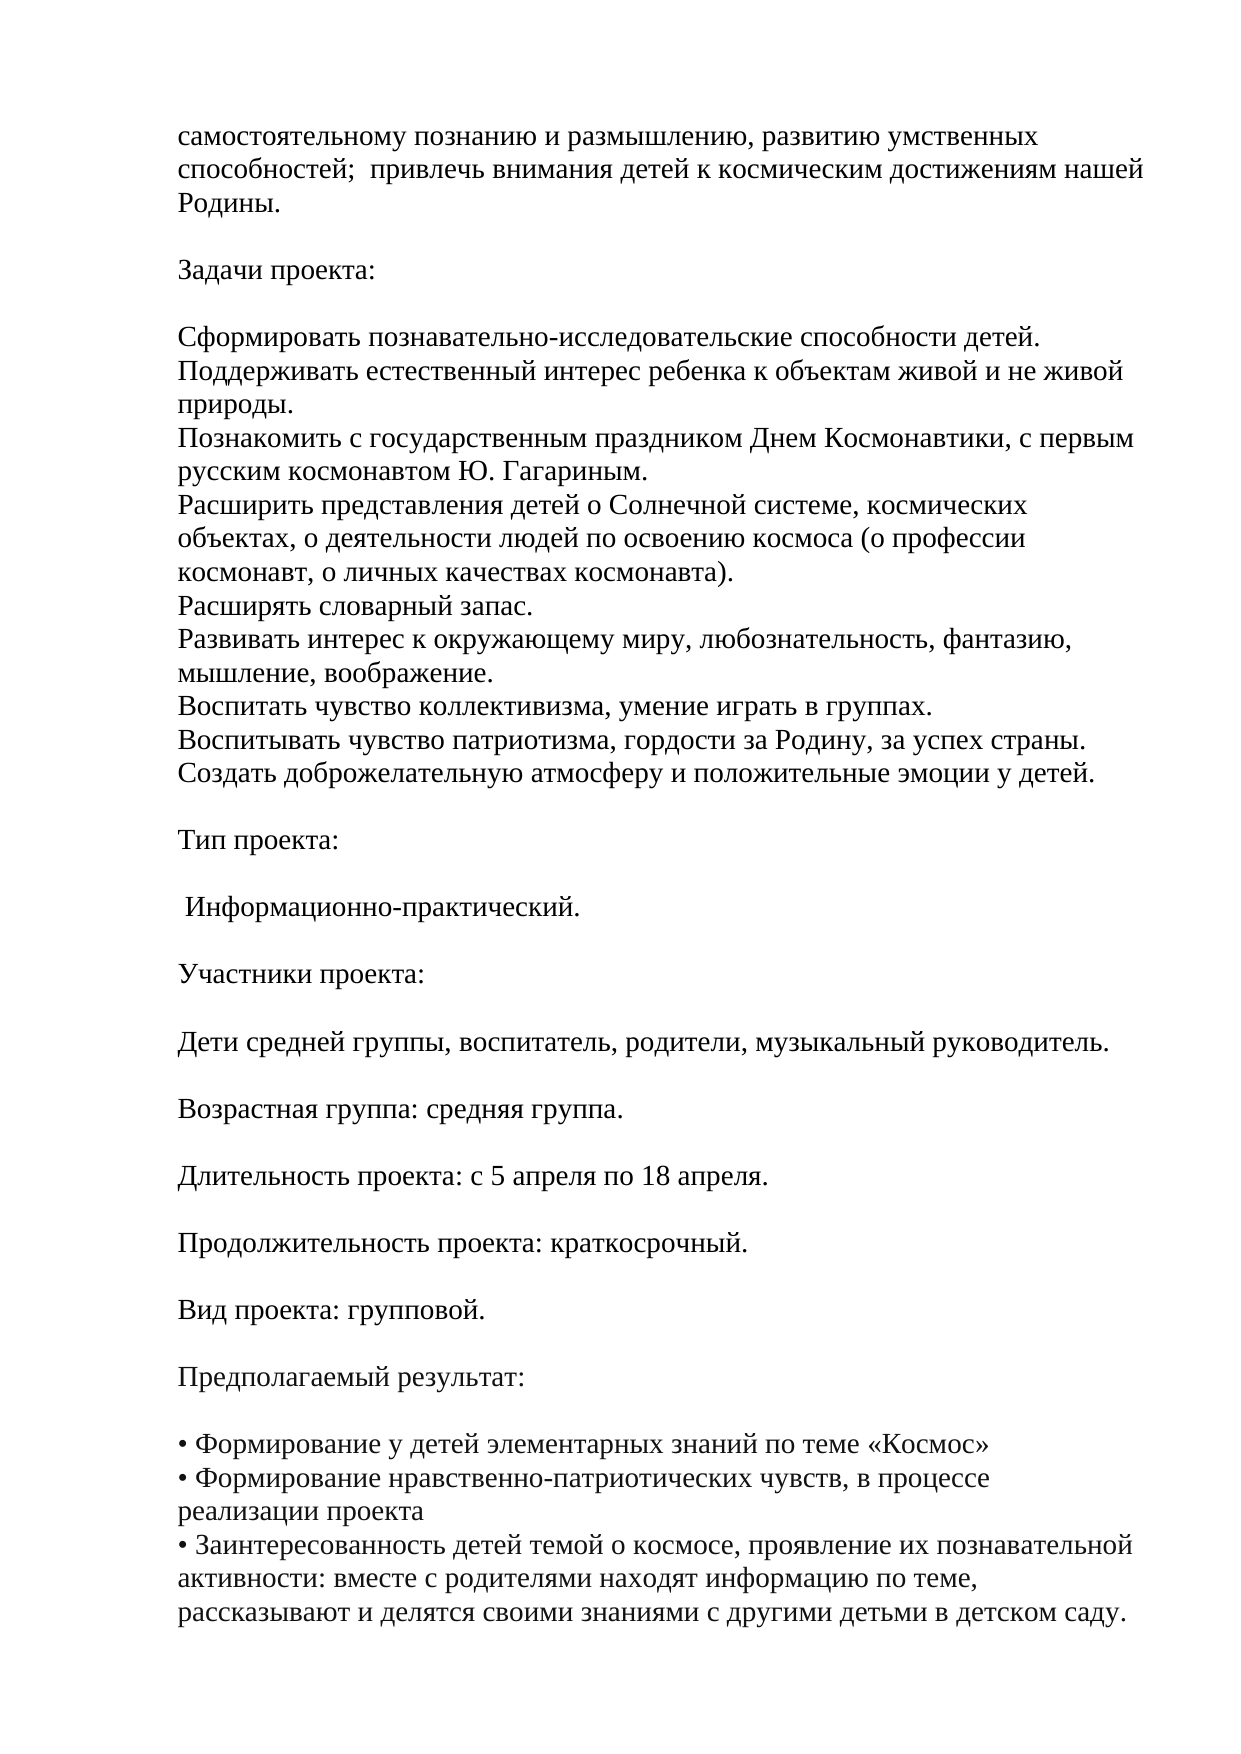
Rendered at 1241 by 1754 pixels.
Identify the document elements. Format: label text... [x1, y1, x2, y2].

text Поддерживать естественный интерес ребенка к объектам живой и не живой природы. [177, 353, 1152, 420]
text • Заинтересованность детей темой о космосе, проявление их познавательной активности: вместе с родителями находят информацию по теме, рассказывают и делятся своими знаниями с другими детьми в детском саду. [177, 1527, 1152, 1627]
text Задачи проекта: [177, 252, 1152, 286]
text Тип проекта: [177, 822, 1152, 856]
text Воспитывать чувство патриотизма, гордости за Родину, за успех страны. [177, 722, 1152, 755]
text Создать доброжелательную атмосферу и положительные эмоции у детей. [177, 755, 1152, 789]
text Длительность проекта: с 5 апреля по 18 апреля. [177, 1158, 1152, 1191]
text Дети средней группы, воспитатель, родители, музыкальный руководитель. [177, 1024, 1152, 1057]
text Вид проекта: групповой. [177, 1292, 1152, 1326]
text Расширить представления детей о Солнечной системе, космических объектах, о деятельности людей по освоению космоса (о профессии космонавт, о личных качествах космонавта). [177, 487, 1152, 588]
text Информационно-практический. [177, 889, 1152, 923]
text Расширять словарный запас. [177, 588, 1152, 621]
text • Формирование у детей элементарных знаний по теме «Космос» [177, 1426, 1152, 1460]
text Участники проекта: [177, 957, 1152, 990]
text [177, 118, 1152, 219]
text Развивать интерес к окружающему миру, любознательность, фантазию, мышление, воображение. [177, 621, 1152, 688]
text Сформировать познавательно-исследовательские способности детей. [177, 319, 1152, 353]
text • Формирование нравственно-патриотических чувств, в процессе реализации проекта [177, 1460, 1152, 1527]
text Воспитать чувство коллективизма, умение играть в группах. [177, 688, 1152, 722]
text Возрастная группа: средняя группа. [177, 1091, 1152, 1124]
text Познакомить с государственным праздником Днем Космонавтики, с первым русским космонавтом Ю. Гагариным. [177, 420, 1152, 487]
text Продолжительность проекта: краткосрочный. [177, 1225, 1152, 1258]
text Предполагаемый результат: [177, 1359, 1152, 1393]
